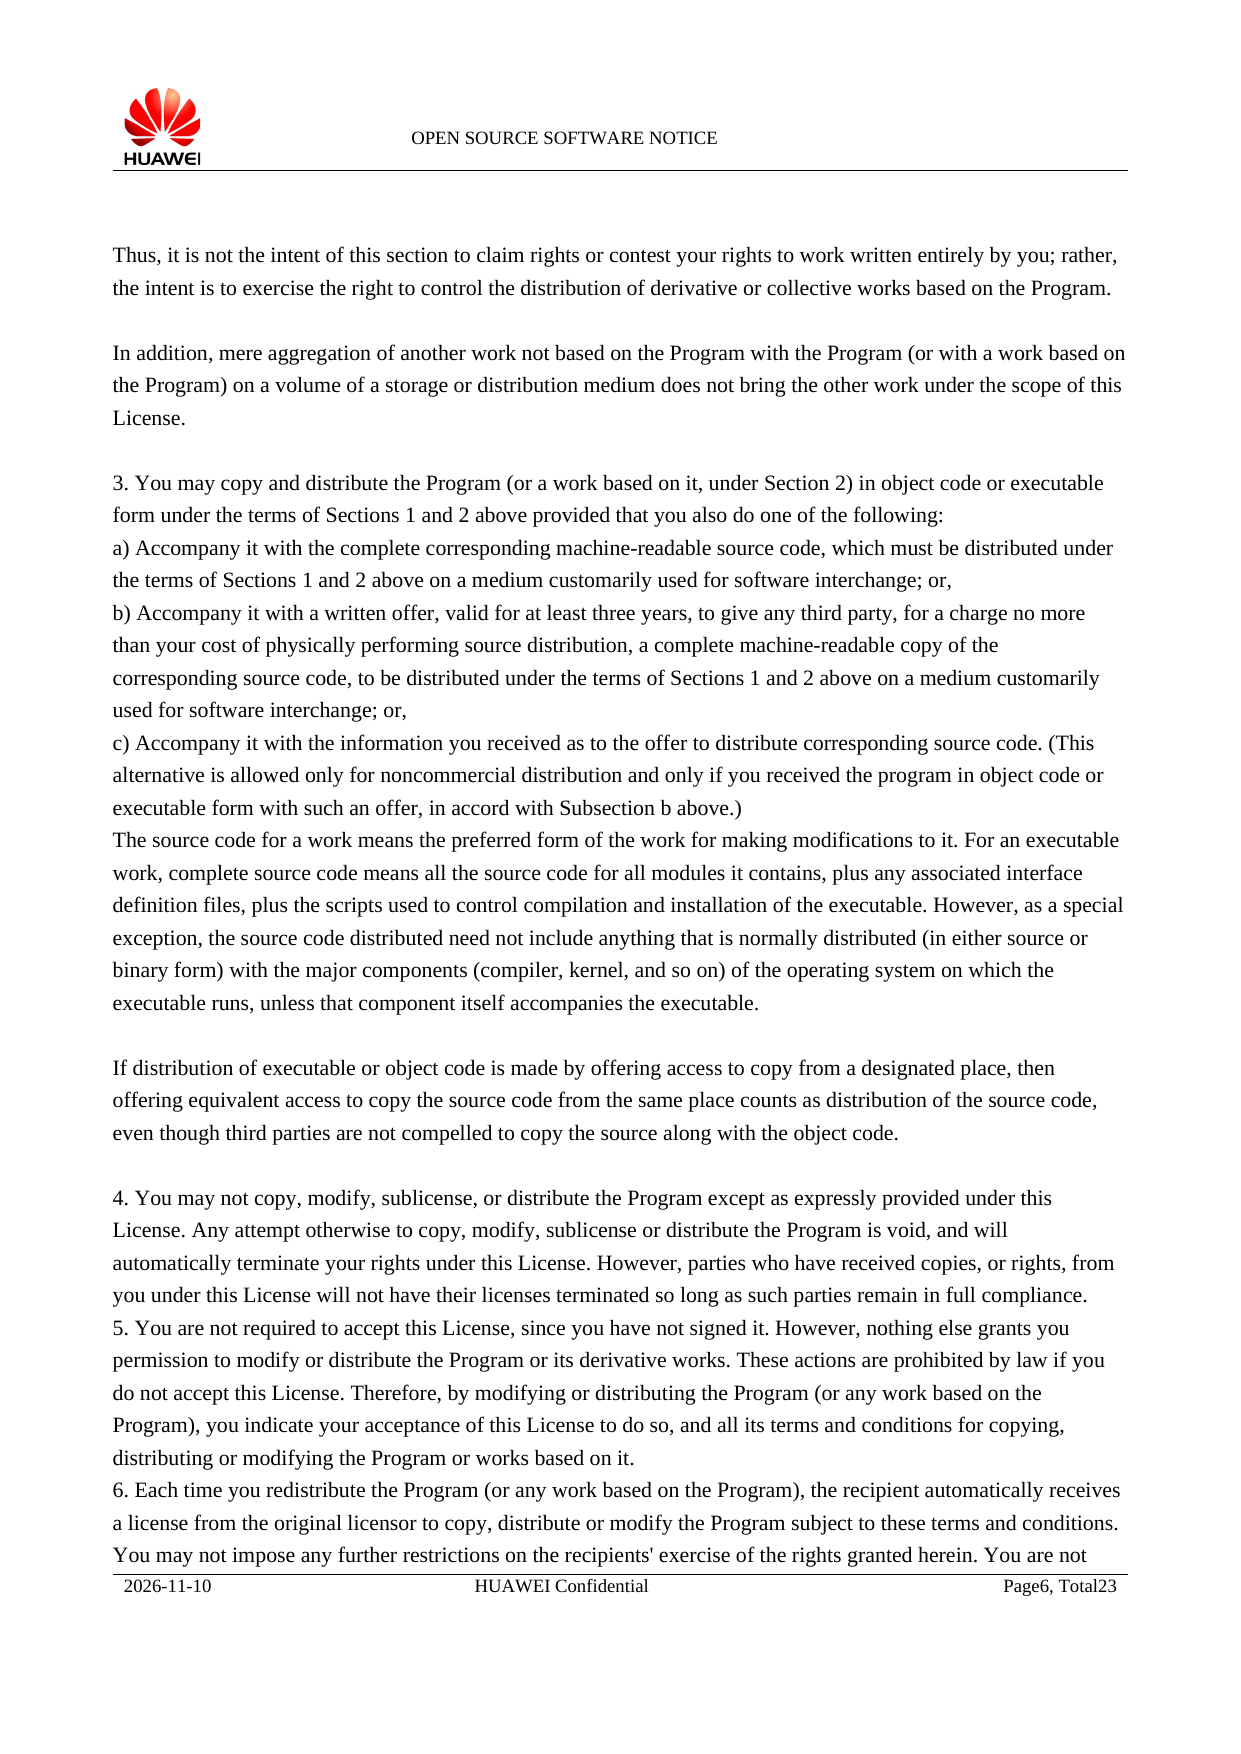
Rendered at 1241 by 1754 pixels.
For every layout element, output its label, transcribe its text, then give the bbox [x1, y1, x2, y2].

picture [124, 88, 201, 165]
